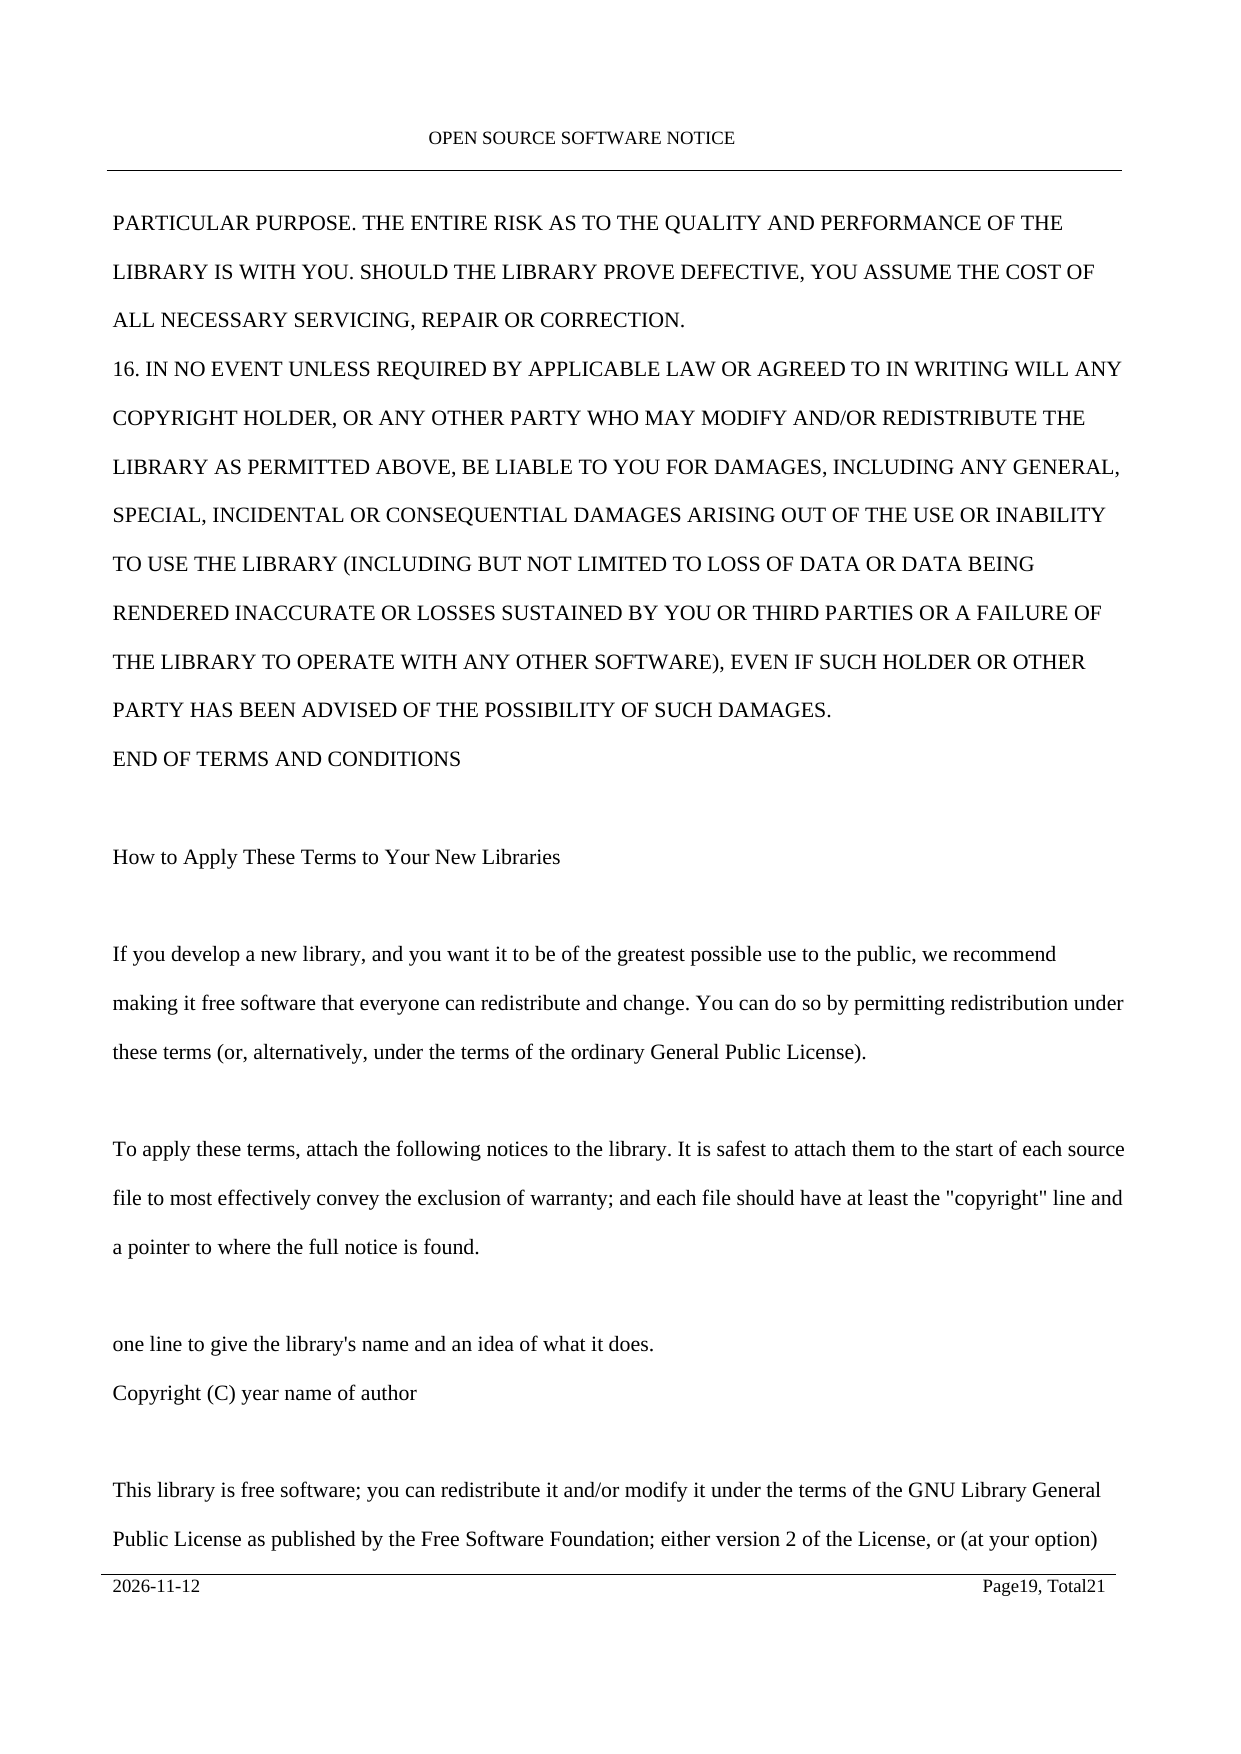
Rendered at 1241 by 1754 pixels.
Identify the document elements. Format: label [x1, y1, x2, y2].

text [112, 206, 1128, 1555]
